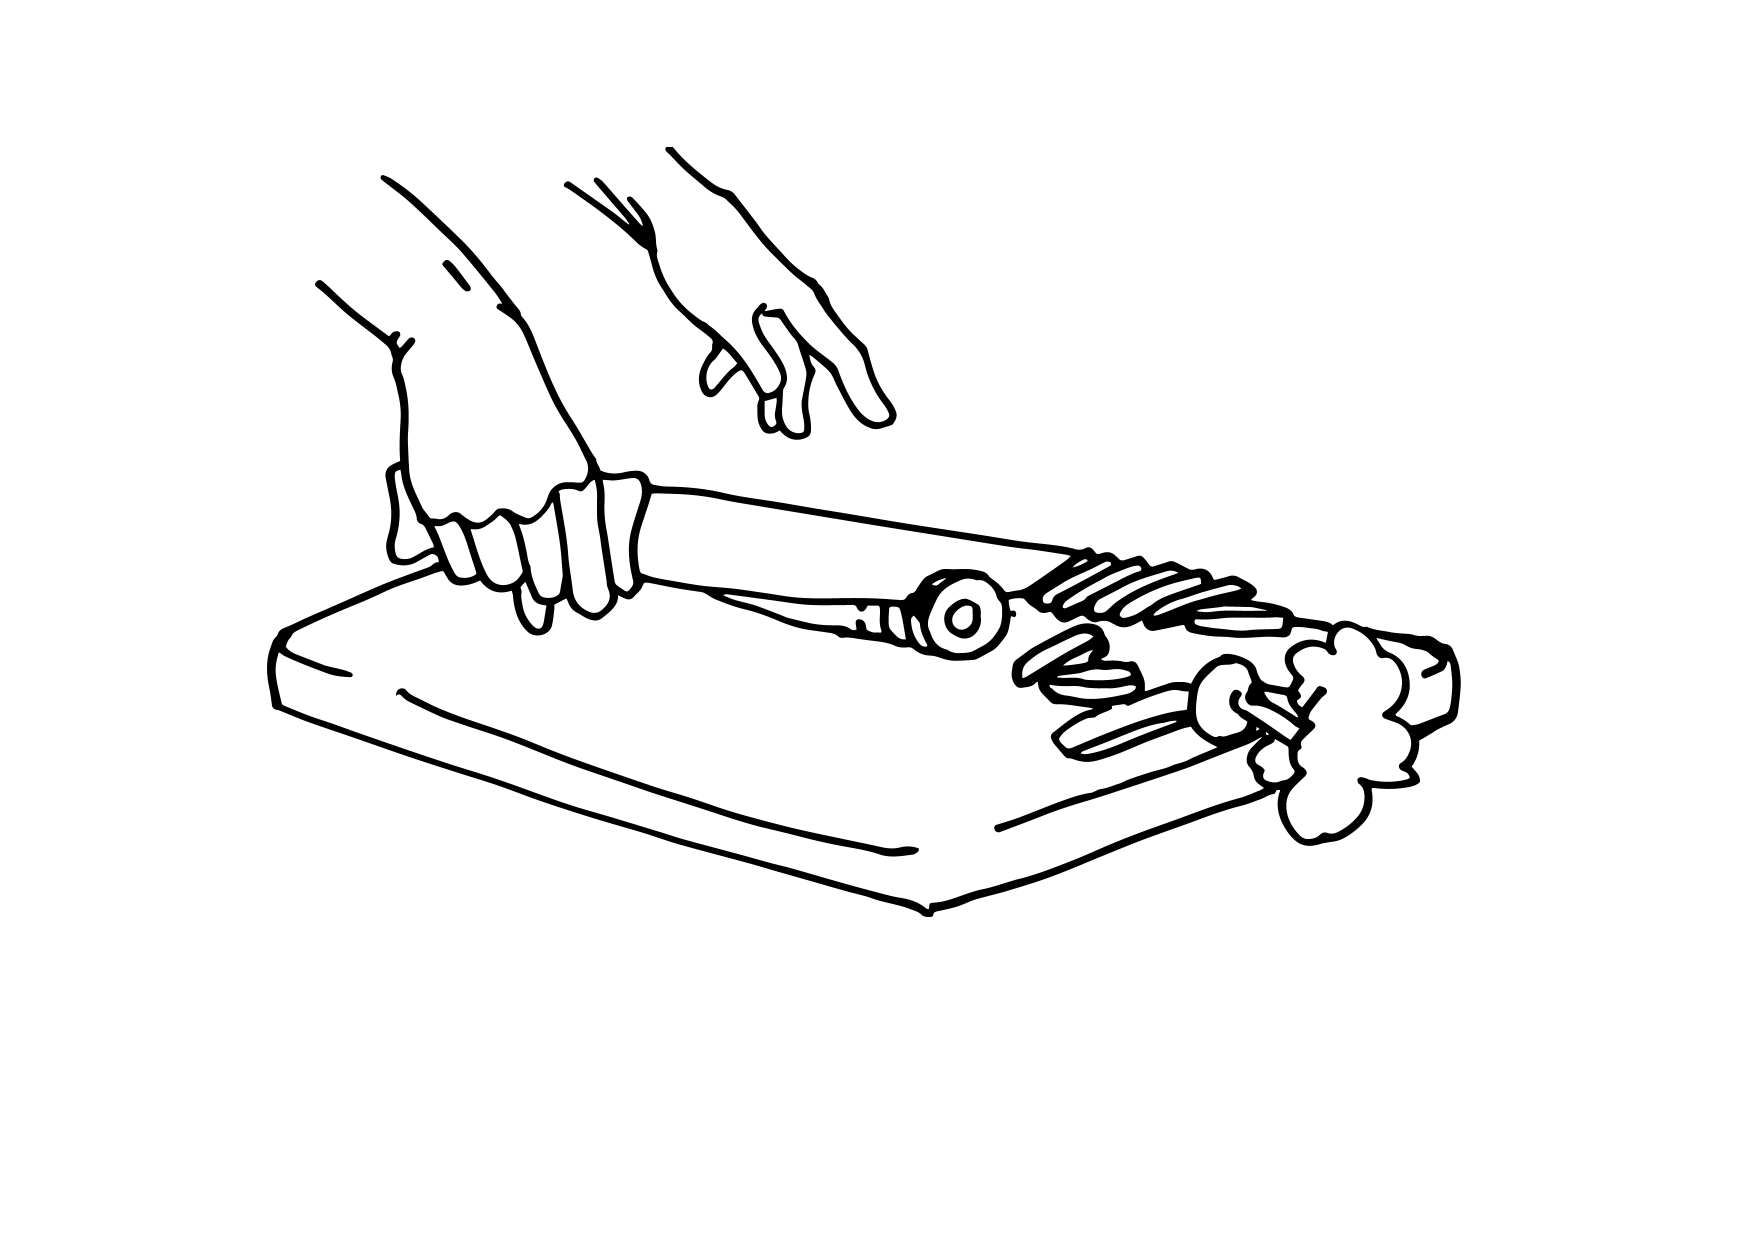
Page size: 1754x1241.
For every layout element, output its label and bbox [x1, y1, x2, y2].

picture [261, 147, 1464, 919]
